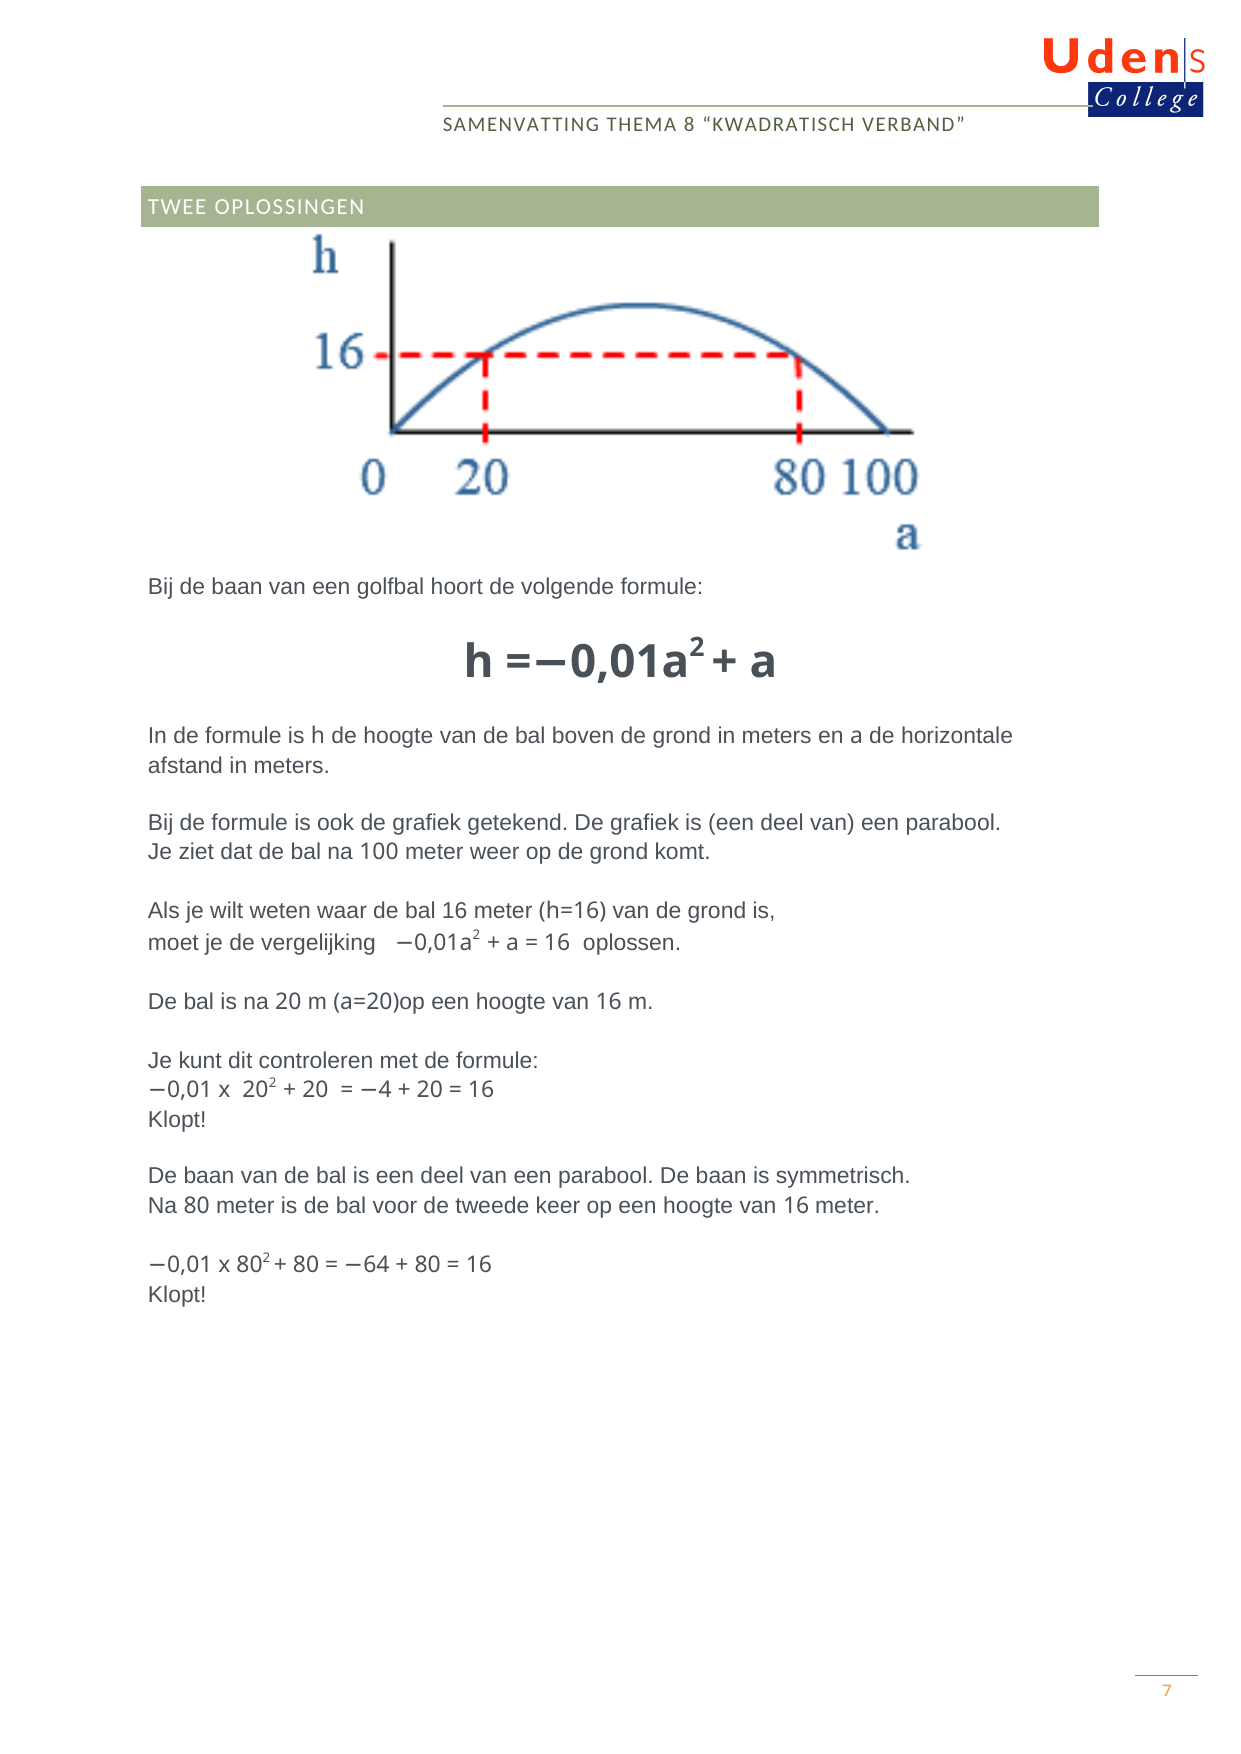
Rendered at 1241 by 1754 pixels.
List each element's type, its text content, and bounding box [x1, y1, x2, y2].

text Bij de baan van een golfbal hoort de volgende formule: [148, 571, 1093, 628]
picture [306, 230, 934, 572]
text −0,01 x 802 + 80 = −64 + 80 = 16 [148, 1220, 1093, 1279]
text Klopt! [148, 1104, 1093, 1133]
text De baan van de bal is een deel van een parabool. De baan is symmetrisch. Na 80 meter is de bal voor de tweede keer op een hoogte van 16 meter. [148, 1161, 1093, 1220]
text Je kunt dit controleren met de formule: −0,01 x 202 + 20 = −4 + 20 = 16 [148, 1045, 1093, 1104]
text h =−0,01a2 + a [148, 628, 1093, 691]
subtitle Twee oplossingen [148, 193, 1093, 220]
text Klopt! [148, 1279, 1093, 1308]
text In de formule is h de hoogte van de bal boven de grond in meters en a de horizontale afstand in meters. [148, 719, 1093, 807]
text Bij de formule is ook de grafiek getekend. De grafiek is (een deel van) een parabool. Je ziet dat de bal na 100 meter weer op de grond komt. Als je wilt weten waar de bal 16 meter (h=16) van de grond is, moet je de vergelijking −0,01a2 + a = 16 oplossen. De bal is na 20 m (a=20)op een hoogte van 16 m. [148, 807, 1093, 1045]
picture [1044, 38, 1205, 117]
